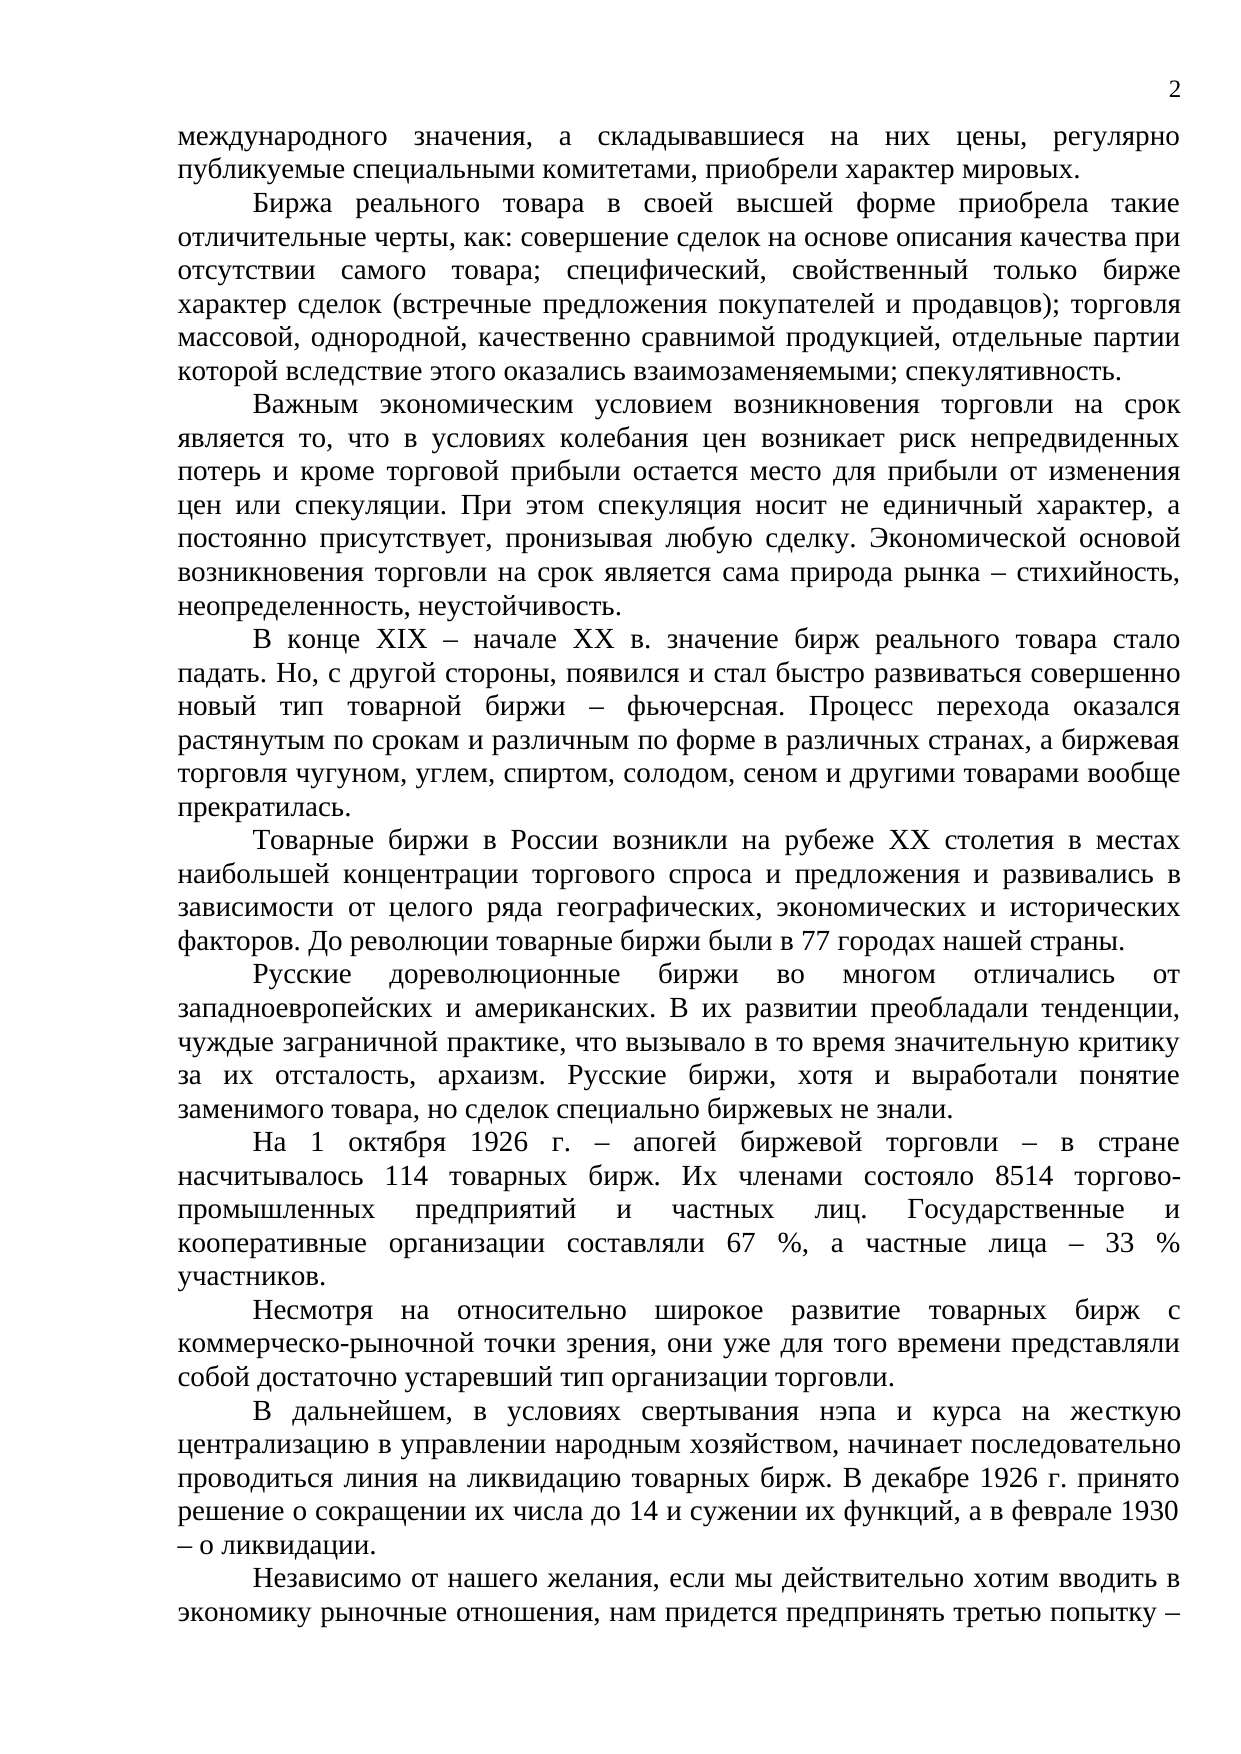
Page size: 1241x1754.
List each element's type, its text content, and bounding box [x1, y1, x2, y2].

text В конце XIX – начале XX в. значение бирж реального товара стало падать. Но, с другой стороны, появился и стал быстро развиваться совершенно новый тип товарной биржи – фьючерсная. Процесс перехода оказался растянутым по срокам и различным по форме в различных странах, а биржевая торговля чугуном, углем, спиртом, солодом, сеном и другими товарами вообще прекратилась. [177, 621, 1181, 822]
text Товарные биржи в России возникли на рубеже XX столетия в местах наибольшей концентрации торгового спроса и предложения и развивались в зависимости от целого ряда географических, экономических и исторических факторов. До революции товарные биржи были в 77 городах нашей страны. [177, 822, 1181, 957]
text Важным экономическим условием возникновения торговли на срок является то, что в условиях колебания цен возникает риск непредвиденных потерь и кроме торговой прибыли остается место для прибыли от изменения цен или спекуляции. При этом спекуляция носит не единичный характер, а постоянно присутствует, пронизывая любую сделку. Экономической основой возникновения торговли на срок является сама природа рынка – стихийность, неопределенность, неустойчивость. [177, 386, 1181, 621]
text На 1 октября 1926 г. – апогей биржевой торговли – в стране насчитывалось 114 товарных бирж. Их членами состояло 8514 торгово-промышленных предприятий и частных лиц. Государственные и кооперативные организации составляли 67 %, а частные лица – 33 % участников. [177, 1124, 1181, 1292]
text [177, 1560, 1181, 1627]
text Биржа реального товара в своей высшей форме приобрела такие отличительные черты, как: совершение сделок на основе описания качества при отсутствии самого товара; специфический, свойственный только бирже характер сделок (встречные предложения покупателей и продавцов); торговля массовой, однородной, качественно сравнимой продукцией, отдельные партии которой вследствие этого оказались взаимозаменяемыми; спекулятивность. [177, 185, 1181, 386]
text В дальнейшем, в условиях свертывания нэпа и курса на жесткую централизацию в управлении народным хозяйством, начинает последовательно проводиться линия на ликвидацию товарных бирж. В декабре 1926 г. принято решение о сокращении их числа до 14 и сужении их функций, а в феврале 1930 – о ликвидации. [177, 1393, 1181, 1560]
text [177, 118, 1181, 185]
text Русские дореволюционные биржи во многом отличались от западноевропейских и американских. В их развитии преобладали тенденции, чуждые заграничной практике, что вызывало в то время значительную критику за их отсталость, архаизм. Русские биржи, хотя и выработали понятие заменимого товара, но сделок специально биржевых не знали. [177, 957, 1181, 1124]
text Несмотря на относительно широкое развитие товарных бирж с коммерческо-рыночной точки зрения, они уже для того времени представляли собой достаточно устаревший тип организации торговли. [177, 1292, 1181, 1393]
